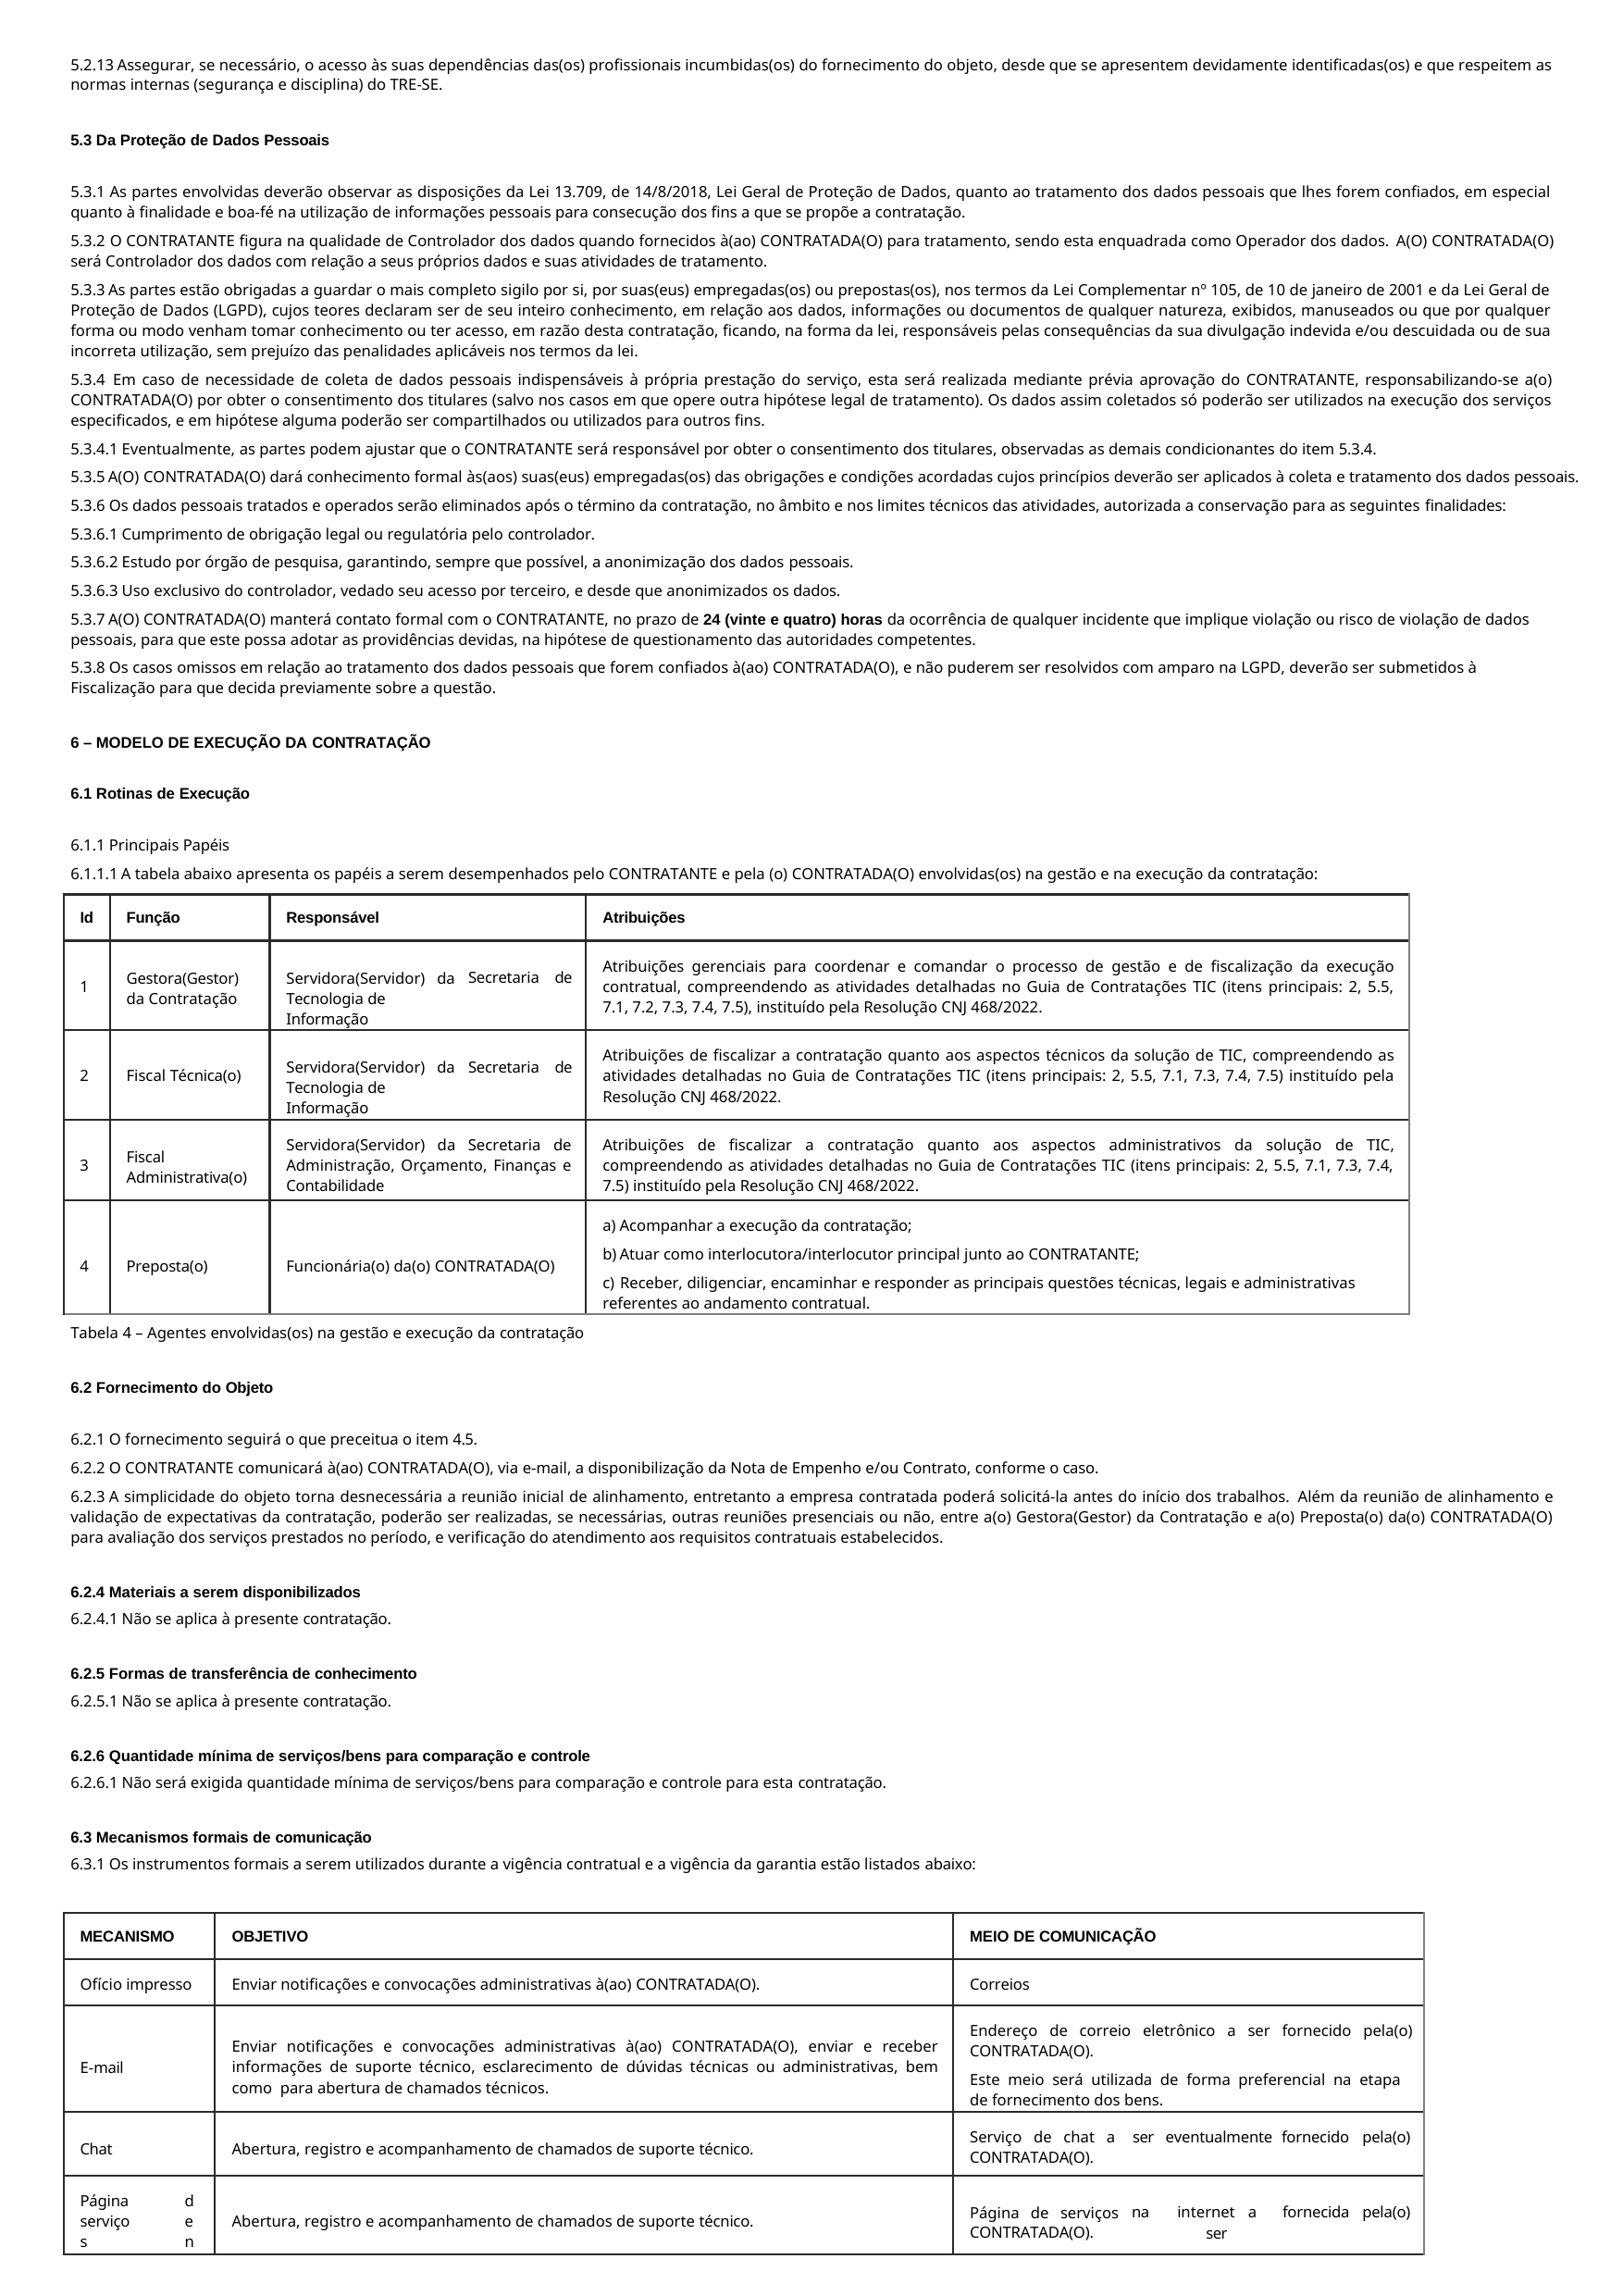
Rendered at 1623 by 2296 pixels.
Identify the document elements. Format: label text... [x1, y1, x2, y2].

table_cell Acompanhar a execução da contratação; Atuar como interlocutora/interlocutor principal junto ao CONTRATANTE; Receber, diligenciar, encaminhar e responder as principais questões técnicas, legais e administrativas referentes ao andamento contratual. [587, 1201, 1408, 1313]
table_header Id [65, 896, 109, 939]
subtitle Da Proteção de Dados Pessoais [70, 130, 1580, 149]
table_cell Secretaria [465, 942, 545, 1029]
table_header OBJETIVO [216, 1914, 952, 1958]
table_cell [216, 2177, 952, 2253]
text Tabela 4 – Agentes envolvidas(os) na gestão e execução da contratação [70, 1322, 1580, 1343]
list A(O) CONTRATADA(O) dará conhecimento formal às(aos) suas(eus) empregadas(os) das obrigações e condições acordadas cujos princípios deverão ser aplicados à coleta e tratamento dos dados pessoais. [70, 466, 1580, 488]
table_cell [65, 2177, 159, 2253]
table_cell de [546, 1031, 585, 1119]
list O CONTRATANTE comunicará à(ao) CONTRATADA(O), via e-mail, a disponibilização da Nota de Empenho e/ou Contrato, conforme o caso. [70, 1457, 1580, 1478]
list Não se aplica à presente contratação. [70, 1690, 1580, 1711]
table_header MEIO DE COMUNICAÇÃO [954, 1914, 1423, 1958]
list Assegurar, se necessário, o acesso às suas dependências das(os) profissionais incumbidas(os) do fornecimento do objeto, desde que se apresentem devidamente identificadas(os) e que respeitem as normas internas (segurança e disciplina) do TRE-SE. [70, 54, 1554, 95]
table_cell ser [1124, 2113, 1158, 2174]
table_cell Ofício impresso [65, 1960, 214, 2004]
table_cell Serviço de chat a CONTRATADA(O). [954, 2113, 1124, 2174]
table_cell Gestora(Gestor) da Contratação [111, 942, 268, 1029]
subtitle Mecanismos formais de comunicação [70, 1829, 1580, 1846]
table_cell de [546, 942, 585, 1029]
list Os instrumentos formais a serem utilizados durante a vigência contratual e a vigência da garantia estão listados abaixo: [70, 1854, 1580, 1875]
subtitle Quantidade mínima de serviços/bens para comparação e controle [70, 1746, 1580, 1765]
table_cell pela(o) [1354, 2113, 1423, 2174]
table_cell pela(o) [1354, 2177, 1423, 2253]
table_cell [216, 2113, 952, 2174]
table_cell 3 [65, 1121, 109, 1199]
table_cell Secretaria [465, 1031, 545, 1119]
subtitle Rotinas de Execução [70, 784, 1580, 802]
subtitle Formas de transferência de conhecimento [70, 1665, 1580, 1682]
list A(O) CONTRATADA(O) manterá contato formal com o CONTRATANTE, no prazo de 24 (vinte e quatro) horas da ocorrência de qualquer incidente que implique violação ou risco de violação de dados pessoais, para que este possa adotar as providências devidas, na hipótese de questionamento das autoridades competentes. [70, 608, 1554, 650]
table_cell 2 [65, 1031, 109, 1119]
table_cell Atribuições de fiscalizar a contratação quanto aos aspectos administrativos da solução de TIC, compreendendo as atividades detalhadas no Guia de Contratações TIC (itens principais: 2, 5.5, 7.1, 7.3, 7.4, 7.5) instituído pela Resolução CNJ 468/2022. [587, 1121, 1408, 1199]
list Estudo por órgão de pesquisa, garantindo, sempre que possível, a anonimização dos dados pessoais. [70, 552, 1580, 572]
table_cell Funcionária(o) da(o) CONTRATADA(O) [271, 1201, 585, 1313]
list O CONTRATANTE figura na qualidade de Controlador dos dados quando fornecidos à(ao) CONTRATADA(O) para tratamento, sendo esta enquadrada como Operador dos dados. A(O) CONTRATADA(O) será Controlador dos dados com relação a seus próprios dados e suas atividades de tratamento. [70, 230, 1554, 271]
list Uso exclusivo do controlador, vedado seu acesso por terceiro, e desde que anonimizados os dados. [70, 579, 1580, 601]
table_cell Preposta(o) [111, 1201, 268, 1313]
list As partes estão obrigadas a guardar o mais completo sigilo por si, por suas(eus) empregadas(os) ou prepostas(os), nos termos da Lei Complementar nº 105, de 10 de janeiro de 2001 e da Lei Geral de Proteção de Dados (LGPD), cujos teores declaram ser de seu inteiro conhecimento, em relação aos dados, informações ou documentos de qualquer natureza, exibidos, manuseados ou que por qualquer forma ou modo venham tomar conhecimento ou ter acesso, em razão desta contratação, ficando, na forma da lei, responsáveis pelas consequências da sua divulgação indevida e/ou descuidada ou de sua incorreta utilização, sem prejuízo das penalidades aplicáveis nos termos da lei. [70, 279, 1554, 361]
subtitle Fornecimento do Objeto [70, 1379, 1580, 1396]
list Não será exigida quantidade mínima de serviços/bens para comparação e controle para esta contratação. [70, 1771, 1580, 1793]
table_cell internet a ser [1158, 2177, 1276, 2253]
table_cell E-mail [65, 2006, 214, 2111]
table_cell Servidora(Servidor) da Tecnologia de Informação [271, 1031, 465, 1119]
table_cell Fiscal Administrativa(o) [111, 1121, 268, 1199]
table_cell Fiscal Técnica(o) [111, 1031, 268, 1119]
table_cell eventualmente [1158, 2113, 1276, 2174]
list Os casos omissos em relação ao tratamento dos dados pessoais que forem confiados à(ao) CONTRATADA(O), e não puderem ser resolvidos com amparo na LGPD, deverão ser submetidos à Fiscalização para que decida previamente sobre a questão. [70, 657, 1554, 699]
list Cumprimento de obrigação legal ou regulatória pelo controlador. [70, 523, 1580, 544]
table_cell Atribuições de fiscalizar a contratação quanto aos aspectos técnicos da solução de TIC, compreendendo as atividades detalhadas no Guia de Contratações TIC (itens principais: 2, 5.5, 7.1, 7.3, 7.4, 7.5) instituído pela Resolução CNJ 468/2022. [587, 1031, 1408, 1119]
list A simplicidade do objeto torna desnecessária a reunião inicial de alinhamento, entretanto a empresa contratada poderá solicitá-la antes do início dos trabalhos. Além da reunião de alinhamento e validação de expectativas da contratação, poderão ser realizadas, se necessárias, outras reuniões presenciais ou não, entre a(o) Gestora(Gestor) da Contratação e a(o) Preposta(o) da(o) CONTRATADA(O) para avaliação dos serviços prestados no período, e verificação do atendimento aos requisitos contratuais estabelecidos. [70, 1486, 1554, 1547]
table_header MECANISMO [65, 1914, 214, 1958]
table_cell 1 [65, 942, 109, 1029]
table_cell Enviar notificações e convocações administrativas à(ao) CONTRATADA(O), enviar e receber informações de suporte técnico, esclarecimento de dúvidas técnicas ou administrativas, bem como para abertura de chamados técnicos. [216, 2006, 952, 2111]
table_cell de na [159, 2177, 214, 2253]
list Principais Papéis [70, 835, 1580, 855]
table_cell Servidora(Servidor) da Tecnologia de Informação [271, 942, 465, 1029]
list Em caso de necessidade de coleta de dados pessoais indispensáveis à própria prestação do serviço, esta será realizada mediante prévia aprovação do CONTRATANTE, responsabilizando-se a(o) CONTRATADA(O) por obter o consentimento dos titulares (salvo nos casos em que opere outra hipótese legal de tratamento). Os dados assim coletados só poderão ser utilizados na execução dos serviços especificados, e em hipótese alguma poderão ser compartilhados ou utilizados para outros fins. [70, 369, 1554, 430]
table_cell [954, 2177, 1124, 2253]
table_cell fornecida [1277, 2177, 1354, 2253]
subtitle Materiais a serem disponibilizados [70, 1583, 1580, 1601]
table_cell Atribuições gerenciais para coordenar e comandar o processo de gestão e de fiscalização da execução contratual, compreendendo as atividades detalhadas no Guia de Contratações TIC (itens principais: 2, 5.5, 7.1, 7.2, 7.3, 7.4, 7.5), instituído pela Resolução CNJ 468/2022. [587, 942, 1408, 1029]
table_cell fornecido [1277, 2113, 1354, 2174]
table_header Função [111, 896, 268, 939]
table_cell na [1124, 2177, 1158, 2253]
list O fornecimento seguirá o que preceitua o item 4.5. [70, 1429, 1580, 1450]
table_cell 4 [65, 1201, 109, 1313]
table_cell Endereço de correio eletrônico a ser fornecido pela(o) CONTRATADA(O). Este meio será utilizada de forma preferencial na etapa de fornecimento dos bens. [954, 2006, 1423, 2111]
table_header Atribuições [587, 896, 1408, 939]
table_cell Enviar notificações e convocações administrativas à(ao) CONTRATADA(O). [216, 1960, 952, 2004]
list Não se aplica à presente contratação. [70, 1608, 1580, 1630]
table_header Responsável [271, 896, 585, 939]
list Eventualmente, as partes podem ajustar que o CONTRATANTE será responsável por obter o consentimento dos titulares, observadas as demais condicionantes do item 5.3.4. [70, 438, 1580, 459]
table_cell Chat [65, 2113, 214, 2174]
table_cell Servidora(Servidor) da Secretaria de Administração, Orçamento, Finanças e Contabilidade [271, 1121, 585, 1199]
list As partes envolvidas deverão observar as disposições da Lei 13.709, de 14/8/2018, Lei Geral de Proteção de Dados, quanto ao tratamento dos dados pessoais que lhes forem confiados, em especial quanto à finalidade e boa-fé na utilização de informações pessoais para consecução dos fins a que se propõe a contratação. [70, 181, 1554, 222]
list A tabela abaixo apresenta os papéis a serem desempenhados pelo CONTRATANTE e pela (o) CONTRATADA(O) envolvidas(os) na gestão e na execução da contratação: [70, 863, 1580, 884]
list Os dados pessoais tratados e operados serão eliminados após o término da contratação, no âmbito e nos limites técnicos das atividades, autorizada a conservação para as seguintes finalidades: [70, 494, 1580, 515]
table_cell Correios [954, 1960, 1423, 2004]
subtitle – MODELO DE EXECUÇÃO DA CONTRATAÇÃO [70, 734, 1580, 751]
